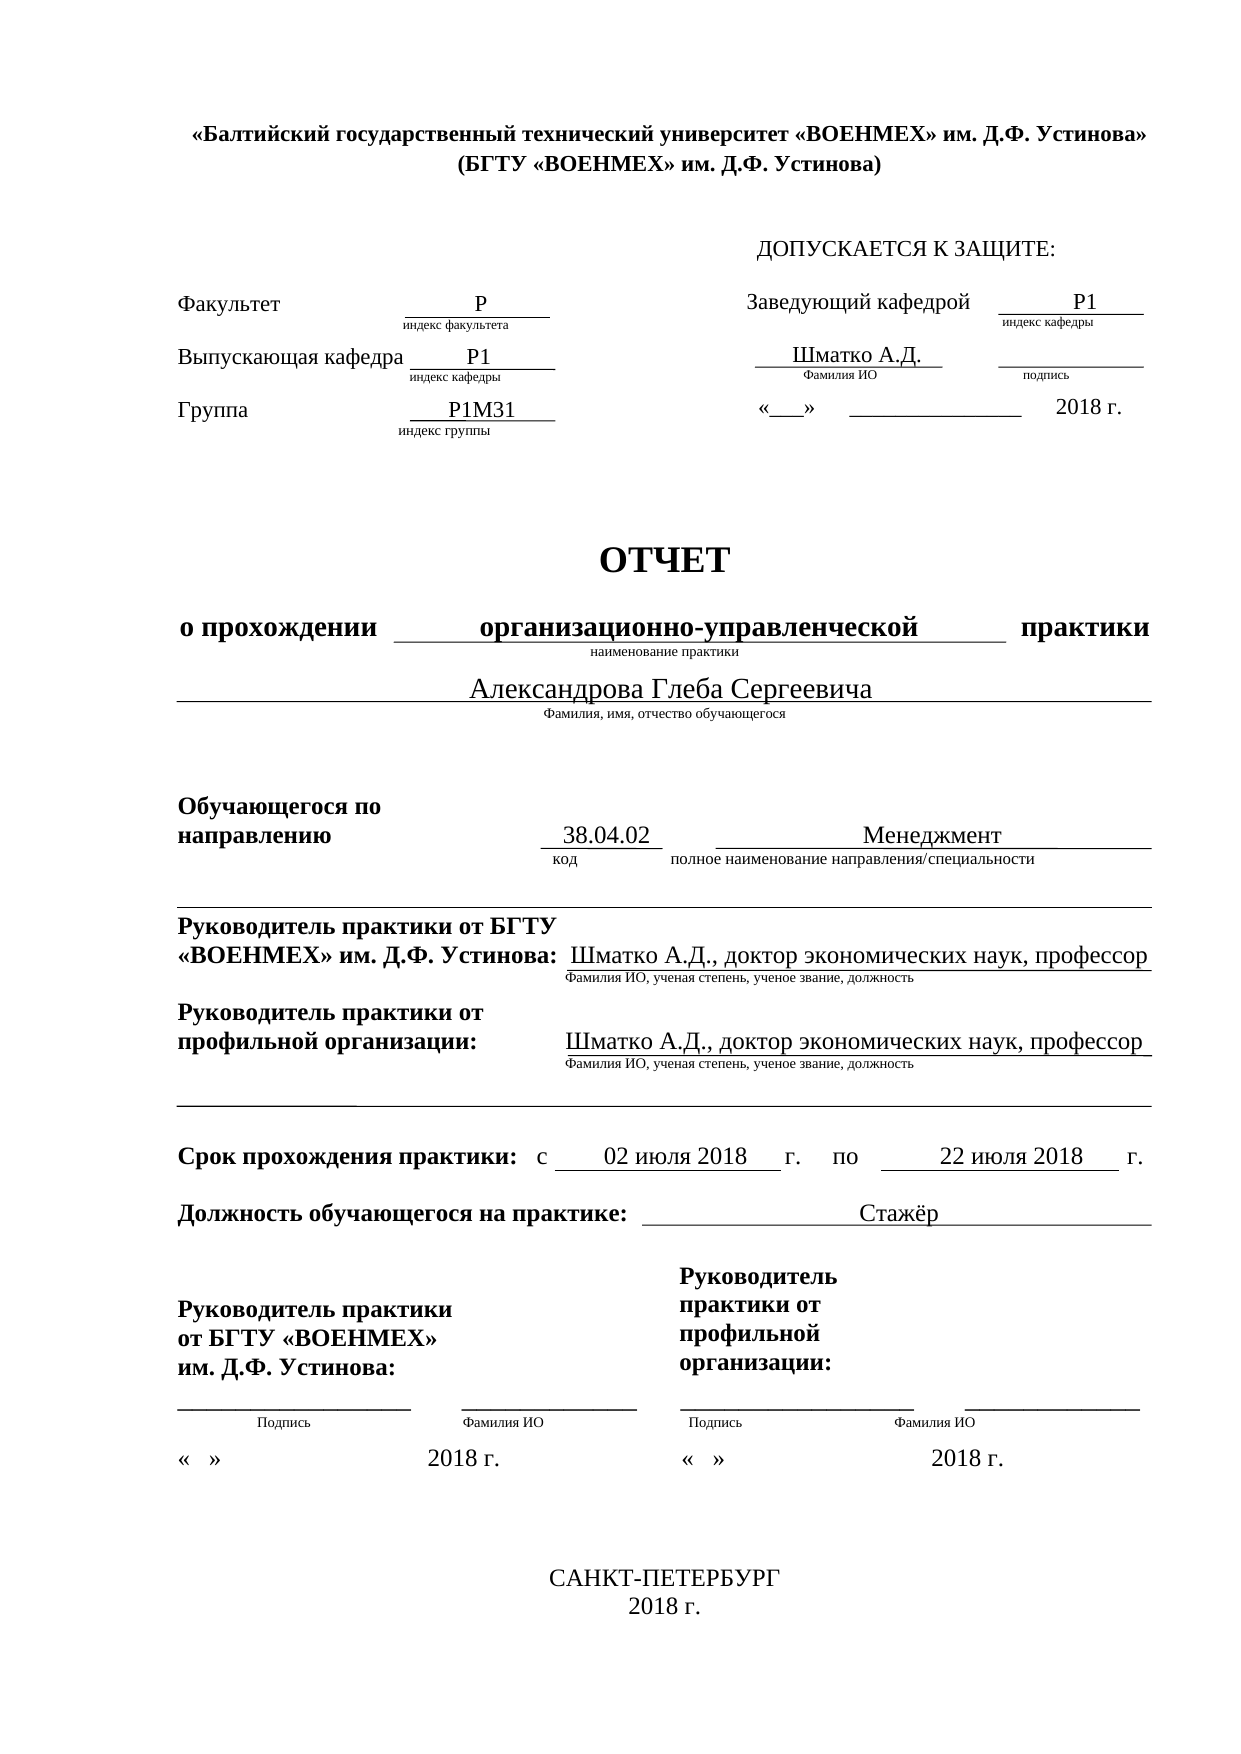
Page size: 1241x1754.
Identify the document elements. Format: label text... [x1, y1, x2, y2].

text индекс группы [177, 422, 1152, 451]
text Факультет Р [177, 290, 605, 317]
text «ВОЕНМЕХ» им. Д.Ф. Устинова: Шматко А.Д., доктор экономических наук, профессор [177, 940, 1152, 968]
text 2018 г. [177, 1591, 1152, 1620]
text Фамилия ИО, ученая степень, ученое звание, должность [177, 1055, 1152, 1083]
text Заведующий кафедрой Р1 [723, 288, 1144, 314]
text Александрова Глеба Сергеевича [177, 671, 1152, 701]
text ДОПУСКАЕТСЯ К ЗАЩИТЕ: [177, 235, 1056, 262]
text Фамилия ИО подпись [723, 367, 1127, 393]
text Подпись Фамилия ИО Подпись Фамилия ИО [177, 1414, 1137, 1443]
text о прохождении организационно-управленческой практики [177, 609, 1152, 643]
text индекс кафедры [177, 369, 605, 396]
text наименование практики [177, 643, 1152, 671]
text профильной [679, 1318, 1093, 1347]
text код полное наименование направления/специальности [177, 849, 1152, 882]
text направлению 38.04.02 Менеджмент [177, 820, 1152, 849]
text индекс кафедры [723, 314, 1152, 341]
text Шматко А.Д. [723, 341, 1102, 367]
text от БГТУ «ВОЕНМЕХ» [177, 1323, 591, 1352]
text « » 2018 г. « » 2018 г. [177, 1443, 1137, 1472]
text «___» _______________ 2018 г. [723, 393, 1129, 420]
text профильной организации: Шматко А.Д., доктор экономических наук, профессор [177, 1026, 1152, 1055]
text Выпускающая кафедра Р1 [177, 343, 605, 369]
text «Балтийский государственный технический университет «ВОЕНМЕХ» им. Д.Ф. Устинова» (БГТУ «ВОЕНМЕХ» им. Д.Ф. Устинова) [187, 118, 1152, 177]
text им. Д.Ф. Устинова: [177, 1352, 591, 1381]
text организации: [679, 1347, 1093, 1376]
text Руководитель практики от [177, 997, 1152, 1026]
text индекс факультета [177, 317, 605, 343]
text Срок прохождения практики: с 02 июля 2018 г. по 22 июля 2018 г. [177, 1141, 1152, 1170]
text Руководитель практики от БГТУ [177, 911, 1152, 940]
text Фамилия ИО, ученая степень, ученое звание, должность [177, 968, 1152, 997]
text Фамилия, имя, отчество обучающегося [177, 705, 1152, 734]
text Руководитель практики [177, 1294, 591, 1323]
text Группа Р1М31 [177, 396, 605, 422]
text практики от [679, 1289, 1137, 1318]
text Руководитель [679, 1261, 1137, 1289]
text ОТЧЕТ [177, 537, 1152, 580]
text Должность обучающегося на практике: Стажёр [177, 1198, 1152, 1227]
text ________________ ____________ ________________ ____________ [177, 1381, 1152, 1414]
text САНКТ-ПЕТЕРБУРГ [177, 1563, 1152, 1591]
text Обучающегося по [177, 791, 1152, 820]
